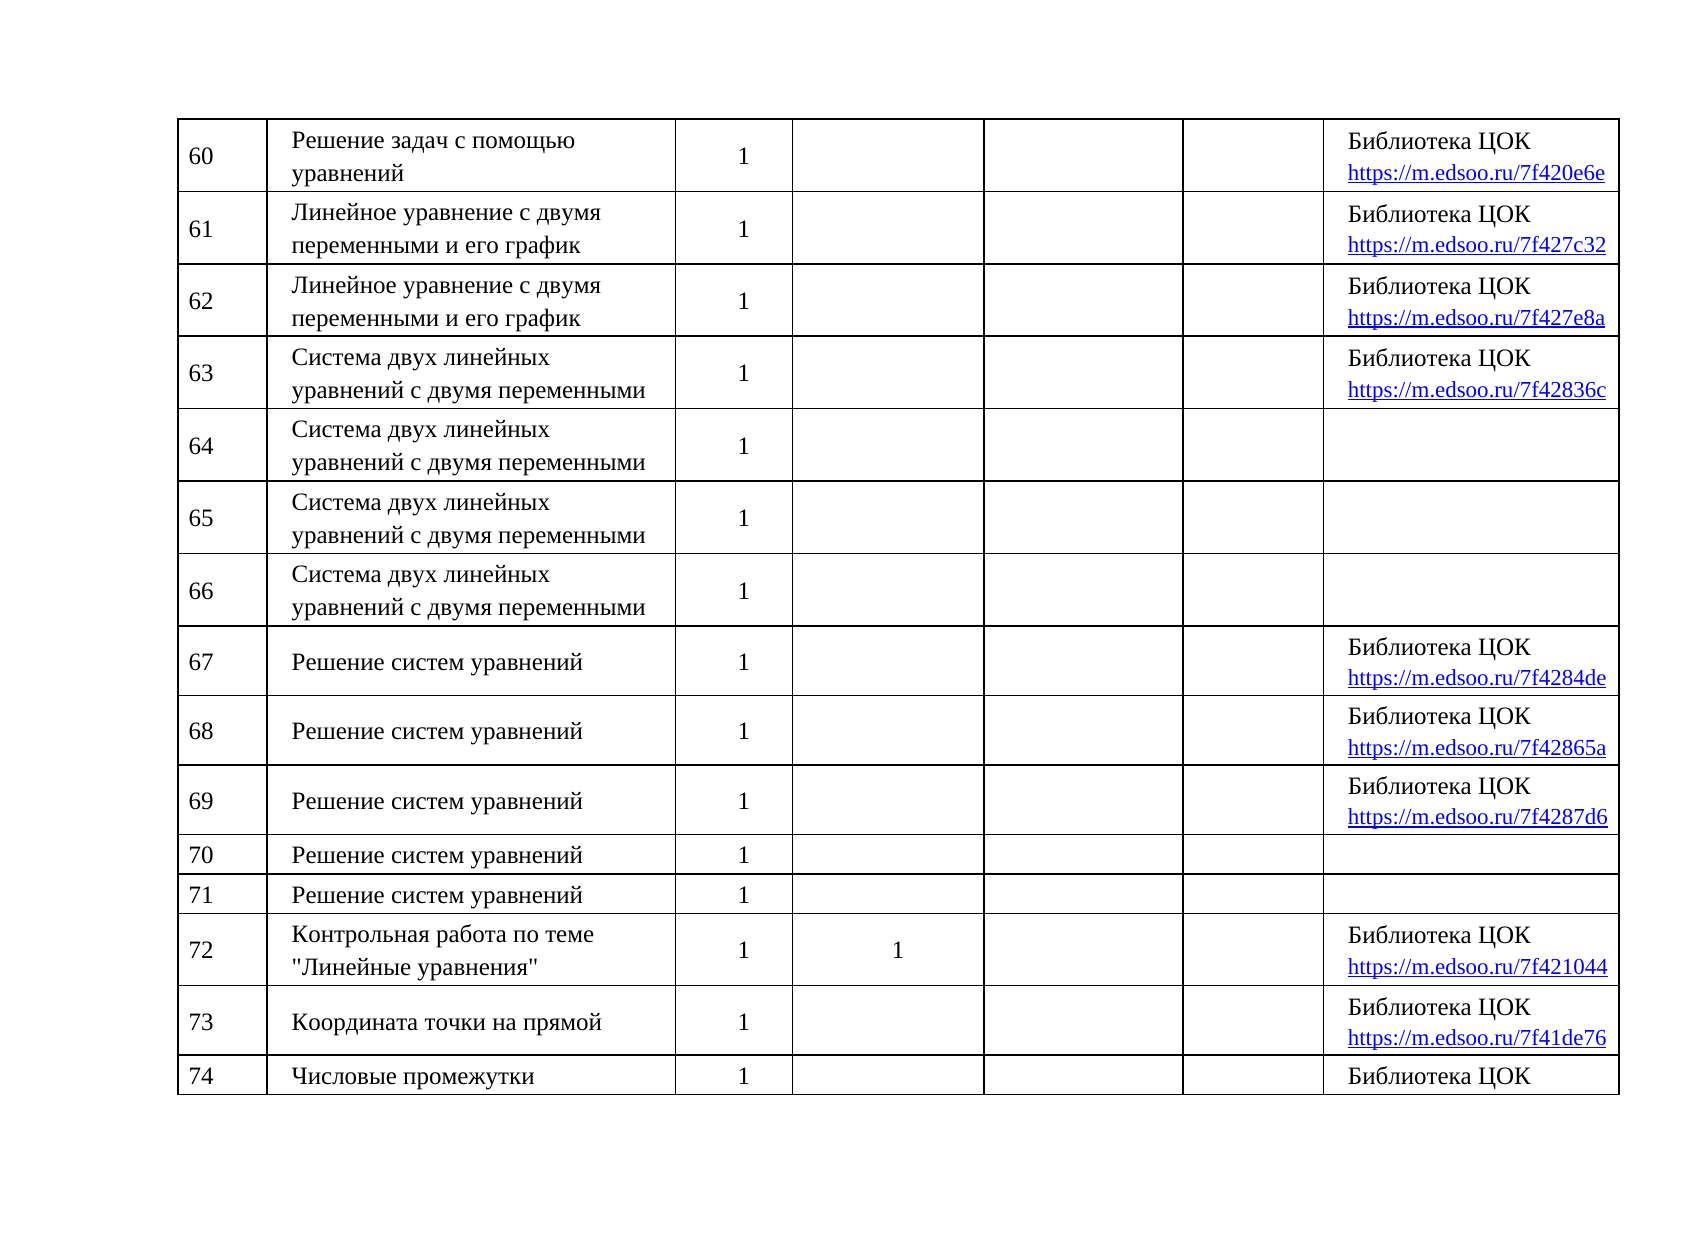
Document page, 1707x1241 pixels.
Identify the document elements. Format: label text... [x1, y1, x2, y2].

table_cell Библиотека ЦОК https://m.edsoo.ru/7f42836c [1324, 337, 1618, 408]
table_cell [793, 696, 983, 764]
table_cell 63 [179, 337, 266, 408]
table_cell [793, 120, 983, 191]
table_cell [793, 986, 983, 1054]
table_cell [1184, 120, 1323, 191]
table_cell [793, 265, 983, 335]
table_cell [793, 627, 983, 694]
table_cell 71 [179, 875, 266, 912]
table_cell [1184, 192, 1323, 263]
table_cell 1 [793, 914, 983, 985]
table_cell [985, 875, 1182, 912]
table_cell [985, 554, 1182, 625]
table_cell [1324, 482, 1618, 552]
table_cell Решение систем уравнений [268, 835, 675, 873]
table_cell Библиотека ЦОК https://m.edsoo.ru/7f4284de [1324, 627, 1618, 694]
table_cell Библиотека ЦОК https://m.edsoo.ru/7f421044 [1324, 914, 1618, 985]
table_cell Система двух линейных уравнений с двумя переменными [268, 554, 675, 625]
table_cell [985, 337, 1182, 408]
table_cell Библиотека ЦОК https://m.edsoo.ru/7f427e8a [1324, 265, 1618, 335]
table_cell 60 [179, 120, 266, 191]
table_cell Числовые промежутки [268, 1056, 675, 1094]
table_cell [1184, 766, 1323, 834]
table_cell Контрольная работа по теме "Линейные уравнения" [268, 914, 675, 985]
table_cell [1324, 409, 1618, 480]
table_cell [985, 409, 1182, 480]
table_cell [1184, 409, 1323, 480]
table_cell [1184, 265, 1323, 335]
table_cell 62 [179, 265, 266, 335]
table_cell Библиотека ЦОК https://m.edsoo.ru/7f420e6e [1324, 120, 1618, 191]
table_cell 1 [676, 554, 792, 625]
table_cell 61 [179, 192, 266, 263]
table_cell [1184, 835, 1323, 873]
table_cell Линейное уравнение с двумя переменными и его график [268, 265, 675, 335]
table_cell Координата точки на прямой [268, 986, 675, 1054]
table_cell 1 [676, 627, 792, 694]
table_cell Решение систем уравнений [268, 696, 675, 764]
table_cell 1 [676, 192, 792, 263]
table_cell [1184, 1056, 1323, 1094]
table_cell [1184, 482, 1323, 552]
table_cell [1184, 627, 1323, 694]
table_cell 69 [179, 766, 266, 834]
table_cell [985, 265, 1182, 335]
table_cell 1 [676, 1056, 792, 1094]
table_cell 1 [676, 696, 792, 764]
table_cell Библиотека ЦОК https://m.edsoo.ru/7f4287d6 [1324, 766, 1618, 834]
table_cell 66 [179, 554, 266, 625]
table_cell Система двух линейных уравнений с двумя переменными [268, 337, 675, 408]
table_cell 73 [179, 986, 266, 1054]
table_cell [1324, 1056, 1618, 1094]
table_cell [793, 192, 983, 263]
table_cell Линейное уравнение с двумя переменными и его график [268, 192, 675, 263]
table_cell 1 [676, 265, 792, 335]
table_cell 70 [179, 835, 266, 873]
table_cell [1184, 554, 1323, 625]
table_cell Библиотека ЦОК https://m.edsoo.ru/7f41de76 [1324, 986, 1618, 1054]
table_cell [985, 192, 1182, 263]
table_cell 65 [179, 482, 266, 552]
table_cell [1184, 875, 1323, 912]
table_cell Библиотека ЦОК https://m.edsoo.ru/7f42865a [1324, 696, 1618, 764]
table_cell [793, 337, 983, 408]
table_cell [985, 766, 1182, 834]
table_cell 1 [676, 482, 792, 552]
table_cell 1 [676, 914, 792, 985]
table_cell [793, 1056, 983, 1094]
table_cell 1 [676, 120, 792, 191]
table_cell [793, 875, 983, 912]
table_cell [1184, 914, 1323, 985]
table_cell [1184, 337, 1323, 408]
table_cell 72 [179, 914, 266, 985]
table_cell 1 [676, 986, 792, 1054]
table_cell [985, 986, 1182, 1054]
table_cell [985, 482, 1182, 552]
table_cell 1 [676, 766, 792, 834]
table_cell [793, 835, 983, 873]
table_cell [985, 914, 1182, 985]
table_cell [1324, 554, 1618, 625]
table_cell [985, 696, 1182, 764]
table_cell [793, 766, 983, 834]
table_cell 68 [179, 696, 266, 764]
table_cell [793, 409, 983, 480]
table_cell [985, 120, 1182, 191]
table_cell Решение систем уравнений [268, 766, 675, 834]
table_cell Решение систем уравнений [268, 875, 675, 912]
table_cell Решение систем уравнений [268, 627, 675, 694]
table_cell [1324, 875, 1618, 912]
table_cell 1 [676, 337, 792, 408]
table_cell [985, 835, 1182, 873]
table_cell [268, 120, 675, 191]
table_cell [793, 554, 983, 625]
table_cell [985, 1056, 1182, 1094]
table_cell [1184, 696, 1323, 764]
table_cell 74 [179, 1056, 266, 1094]
table_cell 64 [179, 409, 266, 480]
table_cell [985, 627, 1182, 694]
table_cell Система двух линейных уравнений с двумя переменными [268, 482, 675, 552]
table_cell [1324, 835, 1618, 873]
table_cell 1 [676, 875, 792, 912]
table_cell 67 [179, 627, 266, 694]
table_cell [1184, 986, 1323, 1054]
table_cell Система двух линейных уравнений с двумя переменными [268, 409, 675, 480]
table_cell Библиотека ЦОК https://m.edsoo.ru/7f427c32 [1324, 192, 1618, 263]
table_cell [793, 482, 983, 552]
table_cell 1 [676, 409, 792, 480]
table_cell 1 [676, 835, 792, 873]
